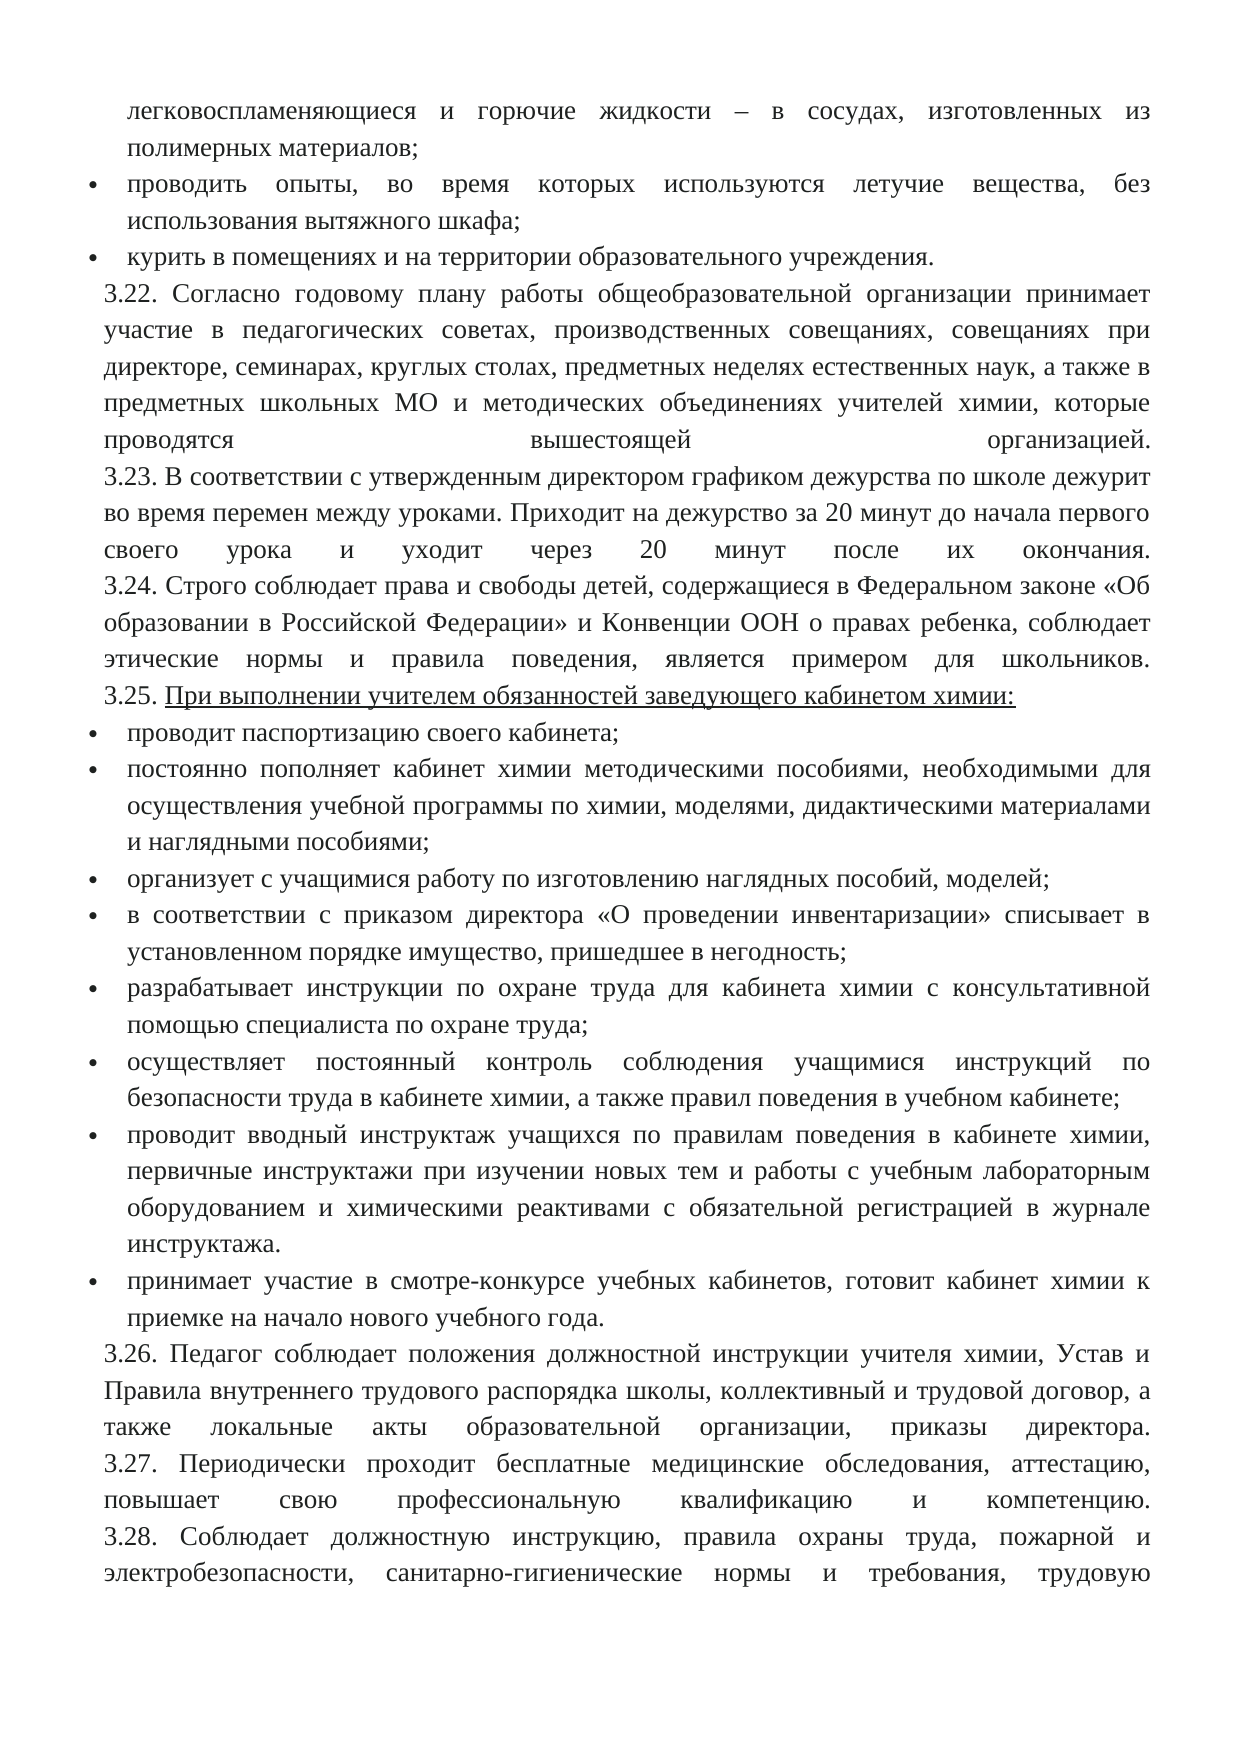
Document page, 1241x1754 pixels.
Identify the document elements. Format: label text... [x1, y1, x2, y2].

list осуществляет постоянный контроль соблюдения учащимися инструкций по безопасности труда в кабинете химии, а также правил поведения в учебном кабинете; [89, 1039, 1152, 1112]
list в соответствии с приказом директора «О проведении инвентаризации» списывает в установленном порядке имущество, пришедшее в негодность; [89, 893, 1152, 966]
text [103, 1332, 1152, 1588]
text 3.22. Согласно годовому плану работы общеобразовательной организации принимает участие в педагогических советах, производственных совещаниях, совещаниях при директоре, семинарах, круглых столах, предметных неделях естественных наук, а также в предметных школьных МО и методических объединениях учителей химии, которые проводятся вышестоящей организацией. 3.23. В соответствии с утвержденным директором графиком дежурства по школе дежурит во время перемен между уроками. Приходит на дежурство за 20 минут до начала первого своего урока и уходит через 20 минут после их окончания. 3.24. Строго соблюдает права и свободы детей, содержащиеся в Федеральном законе «Об образовании в Российской Федерации» и Конвенции ООН о правах ребенка, соблюдает этические нормы и правила поведения, является примером для школьников. 3.25. При выполнении учителем обязанностей заведующего кабинетом химии: [103, 271, 1152, 710]
list разрабатывает инструкции по охране труда для кабинета химии с консультативной помощью специалиста по охране труда; [89, 966, 1152, 1039]
list организует с учащимися работу по изготовлению наглядных пособий, моделей; [89, 856, 1152, 893]
list постоянно пополняет кабинет химии методическими пособиями, необходимыми для осуществления учебной программы по химии, моделями, дидактическими материалами и наглядными пособиями; [89, 747, 1152, 856]
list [89, 89, 1152, 162]
list проводит вводный инструктаж учащихся по правилам поведения в кабинете химии, первичные инструктажи при изучении новых тем и работы с учебным лабораторным оборудованием и химическими реактивами с обязательной регистрацией в журнале инструктажа. [89, 1112, 1152, 1259]
list курить в помещениях и на территории образовательного учреждения. [89, 235, 1152, 271]
list проводить опыты, во время которых используются летучие вещества, без использования вытяжного шкафа; [89, 162, 1152, 235]
list проводит паспортизацию своего кабинета; [89, 710, 1152, 747]
list принимает участие в смотре-конкурсе учебных кабинетов, готовит кабинет химии к приемке на начало нового учебного года. [89, 1259, 1152, 1332]
